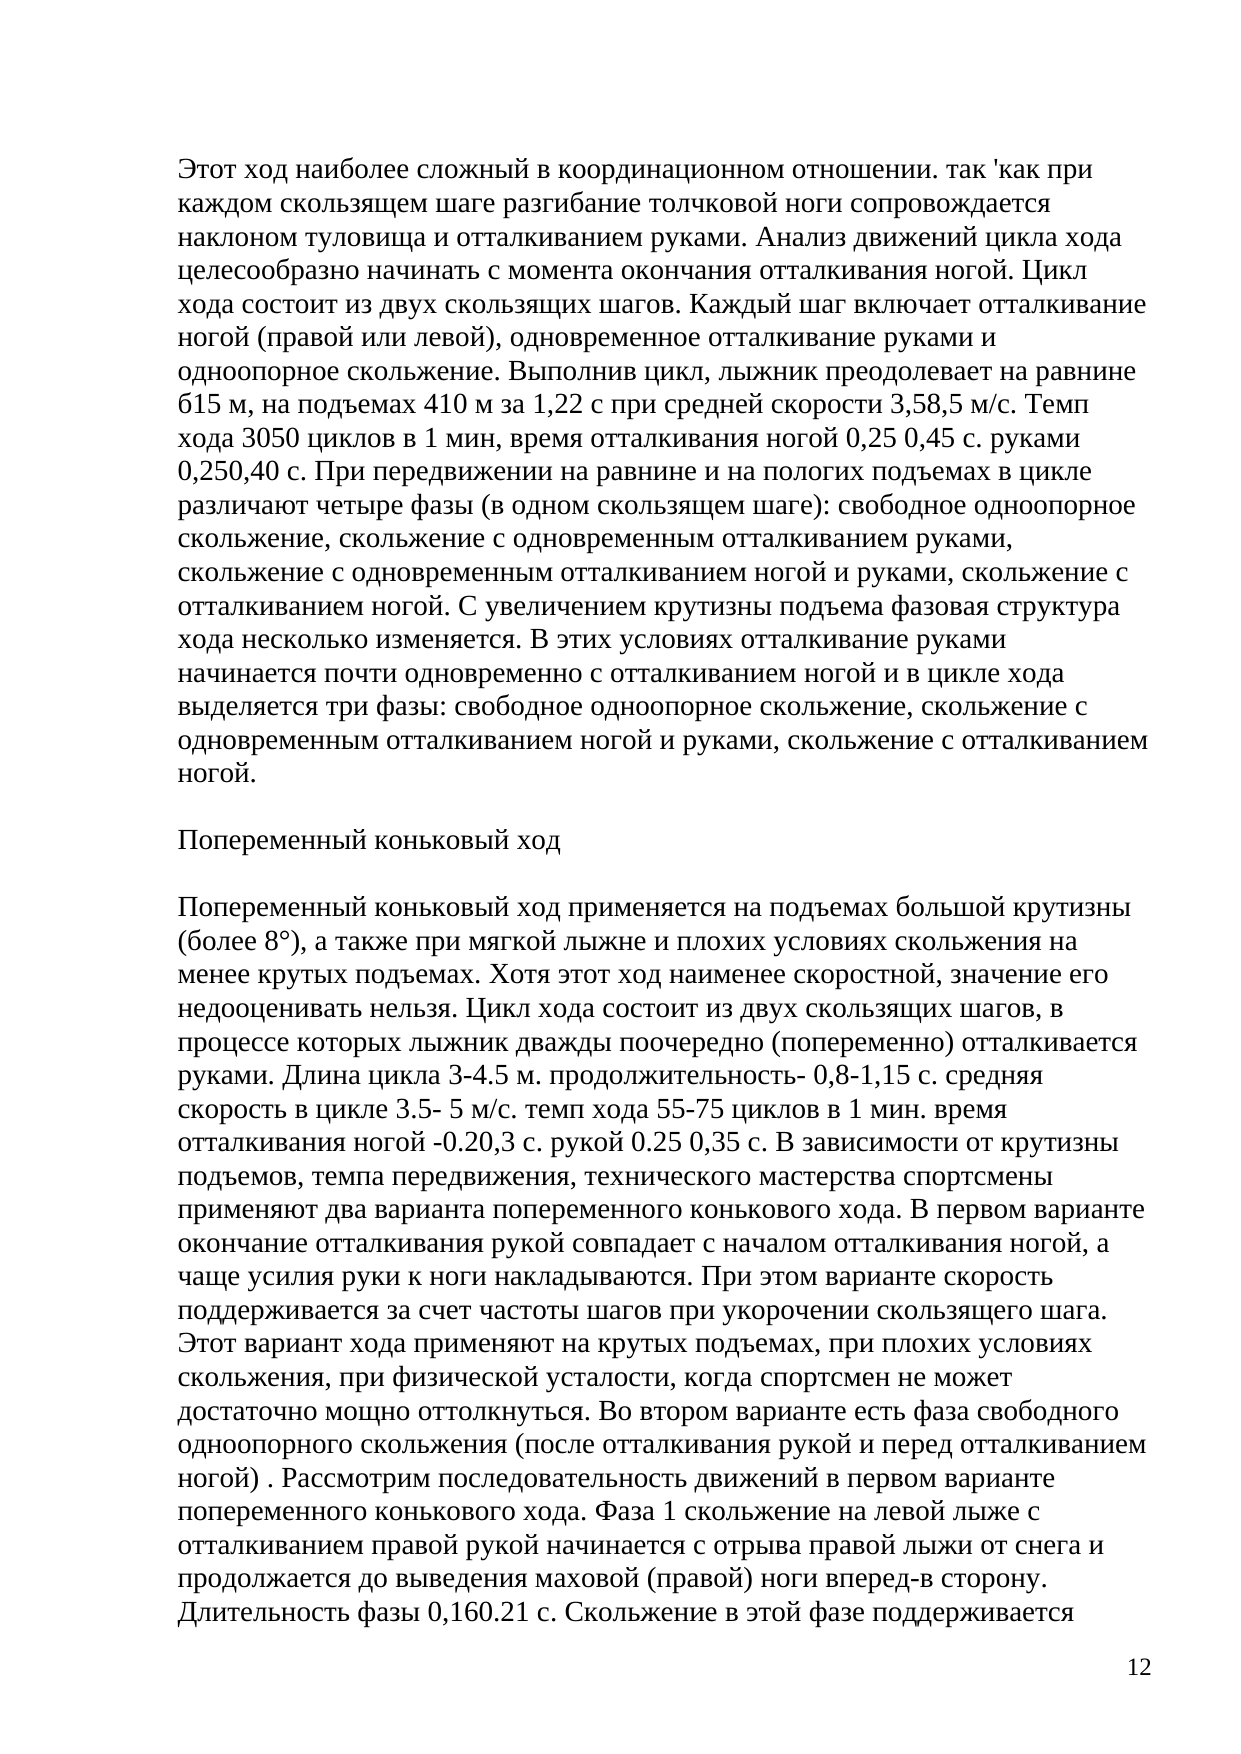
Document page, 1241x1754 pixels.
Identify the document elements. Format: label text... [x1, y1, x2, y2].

text Этот ход наиболее сложный в координационном отношении. так 'как при каждом скользящем шаге разгибание толчковой ноги сопровождается наклоном туловища и отталкиванием руками. Анализ движений цикла хода целесообразно начинать с момента окончания отталкивания ногой. Цикл хода состоит из двух скользящих шагов. Каждый шаг включает отталкивание ногой (правой или левой), одновременное отталкивание руками и одноопорное скольжение. Выполнив цикл, лыжник преодолевает на равнине б15 м, на подъемах за 1,22 с при средней скорости 3,58,5 м/с. Темп хода 3050 циклов в 1 мин, время отталкивания ногой 0,25 0,45 с. руками 0,250,40 с. При передвижении на равнине и на пологих подъемах в цикле различают четыре фазы (в одном скользящем шаге): свободное одноопорное скольжение, скольжение с одновременным отталкиванием руками, скольжение с одновременным отталкиванием ногой и руками, скольжение с отталкиванием ногой. С увеличением крутизны подъема фазовая структура хода несколько изменяется. В этих условиях отталкивание руками начинается почти одновременно с отталкиванием ногой и в цикле хода выделяется три фазы: свободное одноопорное скольжение, скольжение с одновременным отталкиванием ногой и руками, скольжение с отталкиванием ногой. Попеременный коньковый ход [177, 152, 1152, 856]
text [177, 889, 1152, 1627]
